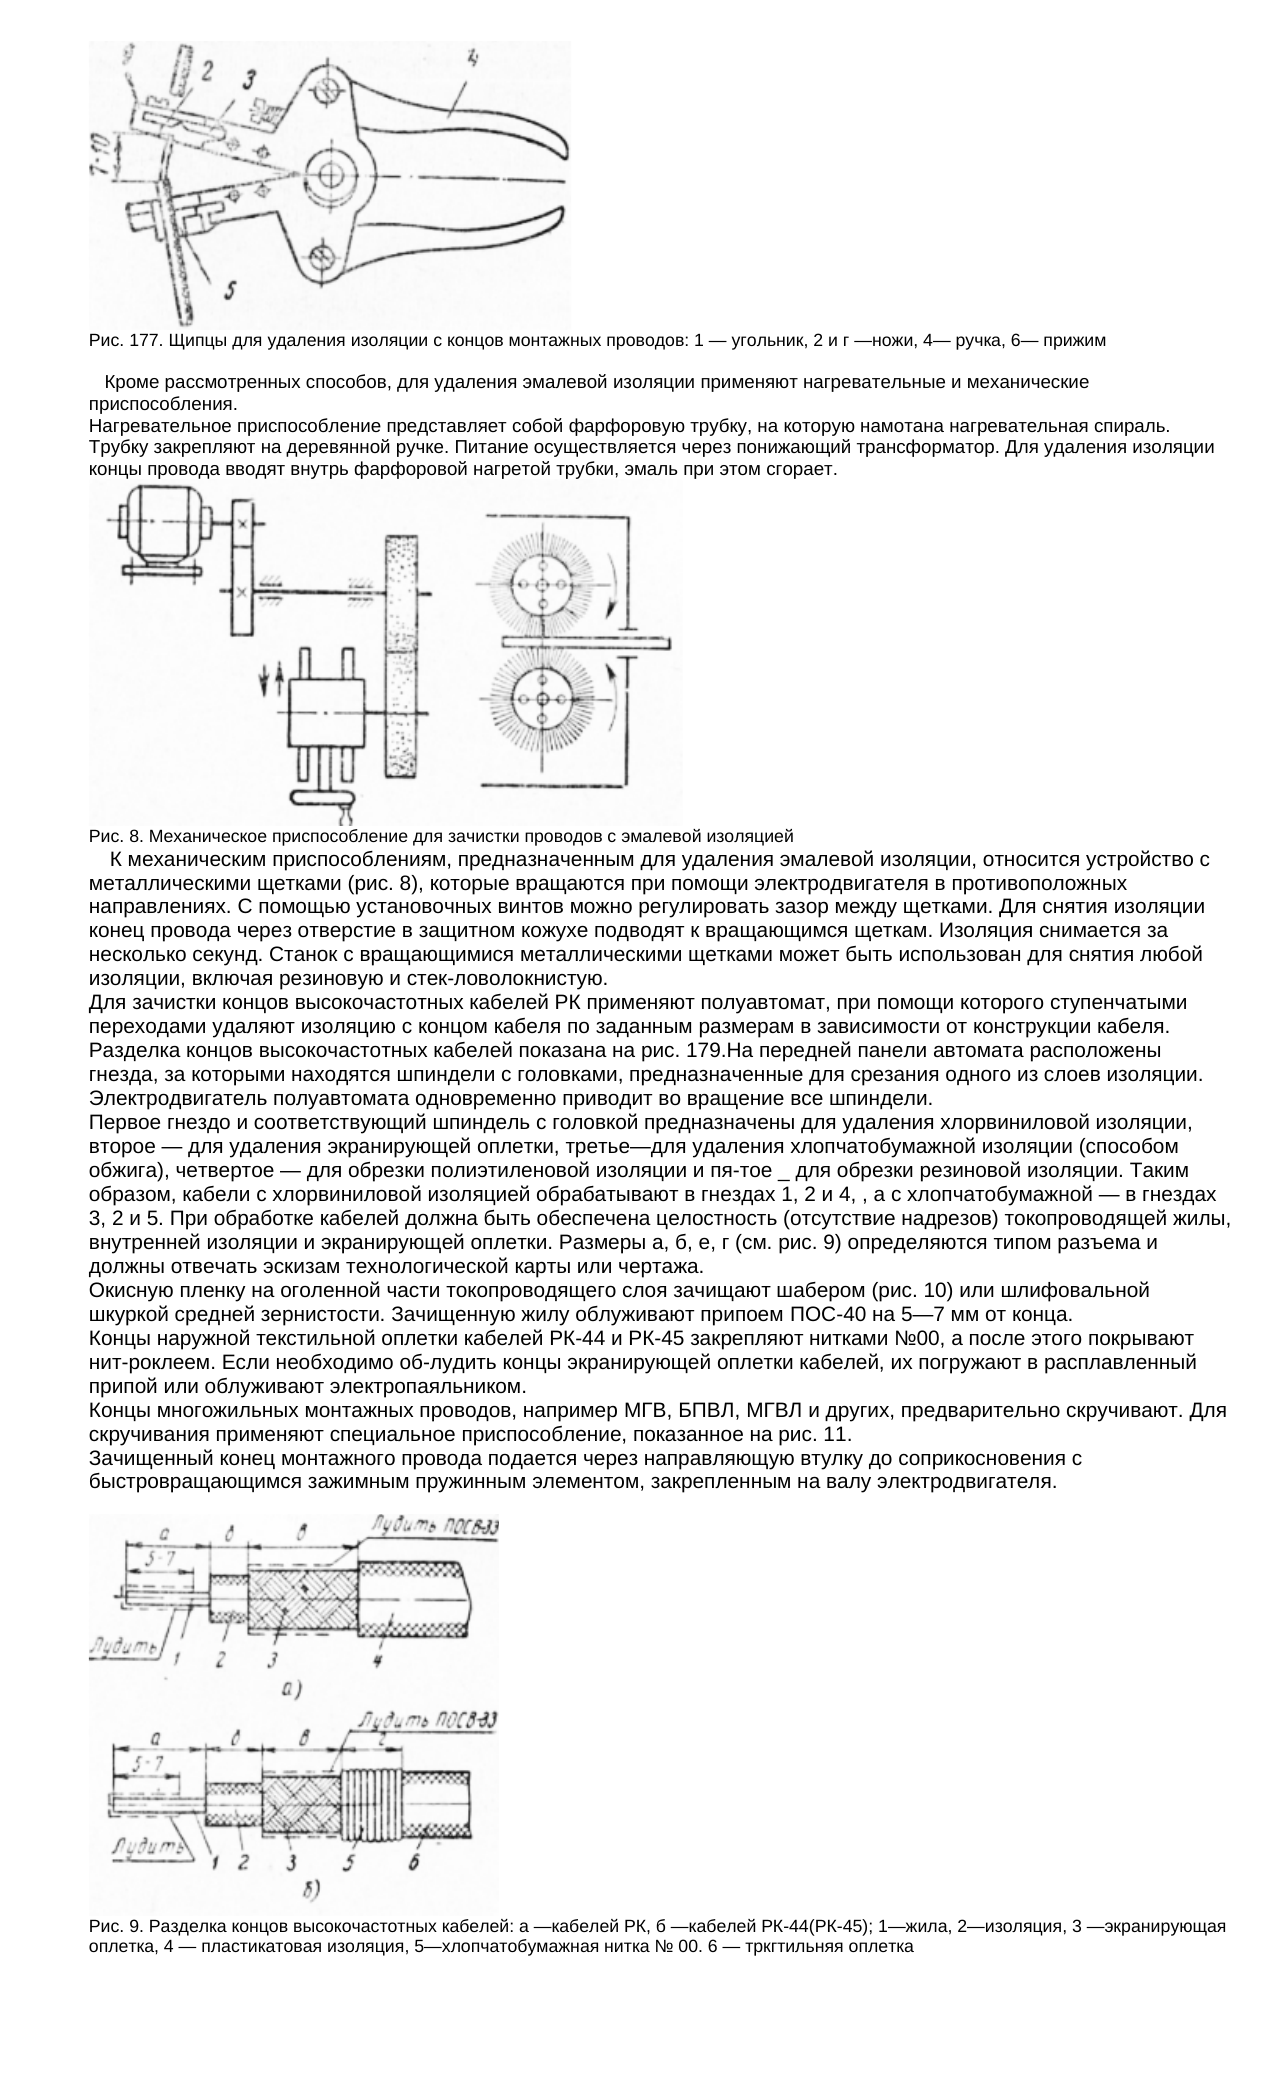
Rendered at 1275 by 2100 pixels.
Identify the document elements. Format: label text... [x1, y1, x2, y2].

text Кроме рассмотренных способов, для удаления эмалевой изоляции применяют нагревательные и механические приспособления. [89, 371, 1234, 414]
text Рис. 8. Механическое приспособление для зачистки проводов с эмалевой изоляцией [89, 826, 1234, 846]
text К механическим приспособлениям, предназначенным для удаления эмалевой изоляции, относится устройство с металлическими щетками (рис. 8), которые вращаются при помощи электродвигателя в противоположных направлениях. С помощью установочных винтов можно регулировать зазор между щетками. Для снятия изоляции конец провода через отверстие в защитном кожухе подводят к вращающимся щеткам. Изоляция снимается за несколько секунд. Станок с вращающимися металлическими щетками может быть использован для снятия любой изоляции, включая резиновую и стек-ловолокнистую. [89, 846, 1234, 990]
text Для зачистки концов высокочастотных кабелей РК применяют полуавтомат, при помощи которого ступенчатыми переходами удаляют изоляцию с концом кабеля по заданным размерам в зависимости от конструкции кабеля. Разделка концов высокочастотных кабелей показана на рис. 179.На передней панели автомата расположены гнезда, за которыми находятся шпиндели с головками, предназначенные для срезания одного из слоев изоляции. Электродвигатель полуавтомата одновременно приводит во вращение все шпиндели. [89, 990, 1234, 1110]
text Окисную пленку на оголенной части токопроводящего слоя зачищают шабером (рис. 10) или шлифовальной шкуркой средней зернистости. Зачищенную жилу облуживают припоем ПОС-40 на 5—7 мм от конца. [89, 1278, 1234, 1326]
text Концы многожильных монтажных проводов, например МГВ, БПВЛ, МГВЛ и других, предварительно скручивают. Для скручивания применяют специальное приспособление, показанное на рис. 11. [89, 1397, 1234, 1445]
text Первое гнездо и соответствующий шпиндель с головкой предназначены для удаления хлорвиниловой изоляции, второе — для удаления экранирующей оплетки, третье—для удаления хлопчатобумажной изоляции (способом обжига), четвертое — для обрезки полиэтиленовой изоляции и пя-тое _ для обрезки резиновой изоляции. Таким образом, кабели с хлорвиниловой изоляцией обрабатывают в гнездах 1, 2 и 4, , а с хлопчатобумажной — в гнездах 3, 2 и 5. При обработке кабелей должна быть обеспечена целостность (отсутствие надрезов) токопроводящей жилы, внутренней изоляции и экранирующей оплетки. Размеры а, б, е, г (см. рис. 9) определяются типом разъема и должны отвечать эскизам технологической карты или чертажа. [89, 1110, 1234, 1278]
picture [88, 479, 683, 826]
text Рис. 177. Щипцы для удаления изоляции с концов монтажных проводов: 1 — угольник, 2 и г —ножи, 4— ручка, 6— прижим [89, 329, 1234, 350]
text Зачищенный конец монтажного провода подается через направляющую втулку до соприкосновения с быстровращающимся зажимным пружинным элементом, закрепленным на валу электродвигателя. [89, 1445, 1234, 1493]
picture [88, 1514, 499, 1916]
text Нагревательное приспособление представляет собой фарфоровую трубку, на которую намотана нагревательная спираль. Трубку закрепляют на деревянной ручке. Питание осуществляется через понижающий трансформатор. Для удаления изоляции концы провода вводят внутрь фарфоровой нагретой трубки, эмаль при этом сгорает. [89, 414, 1234, 479]
text Рис. 9. Разделка концов высокочастотных кабелей: а —кабелей РК, б —кабелей РК-44(РК-45); 1—жила, 2—изоляция, 3 —экранирующая оплетка, 4 — пластикатовая изоляция, 5—хлопчатобумажная нитка № 00. 6 — тркгтильняя оплетка [89, 1916, 1234, 1956]
picture [88, 41, 572, 330]
text Концы наружной текстильной оплетки кабелей РК-44 и РК-45 закрепляют нитками №00, а после этого покрывают нит-роклеем. Если необходимо об-лудить концы экранирующей оплетки кабелей, их погружают в расплавленный припой или облуживают электропаяльником. [89, 1326, 1234, 1397]
